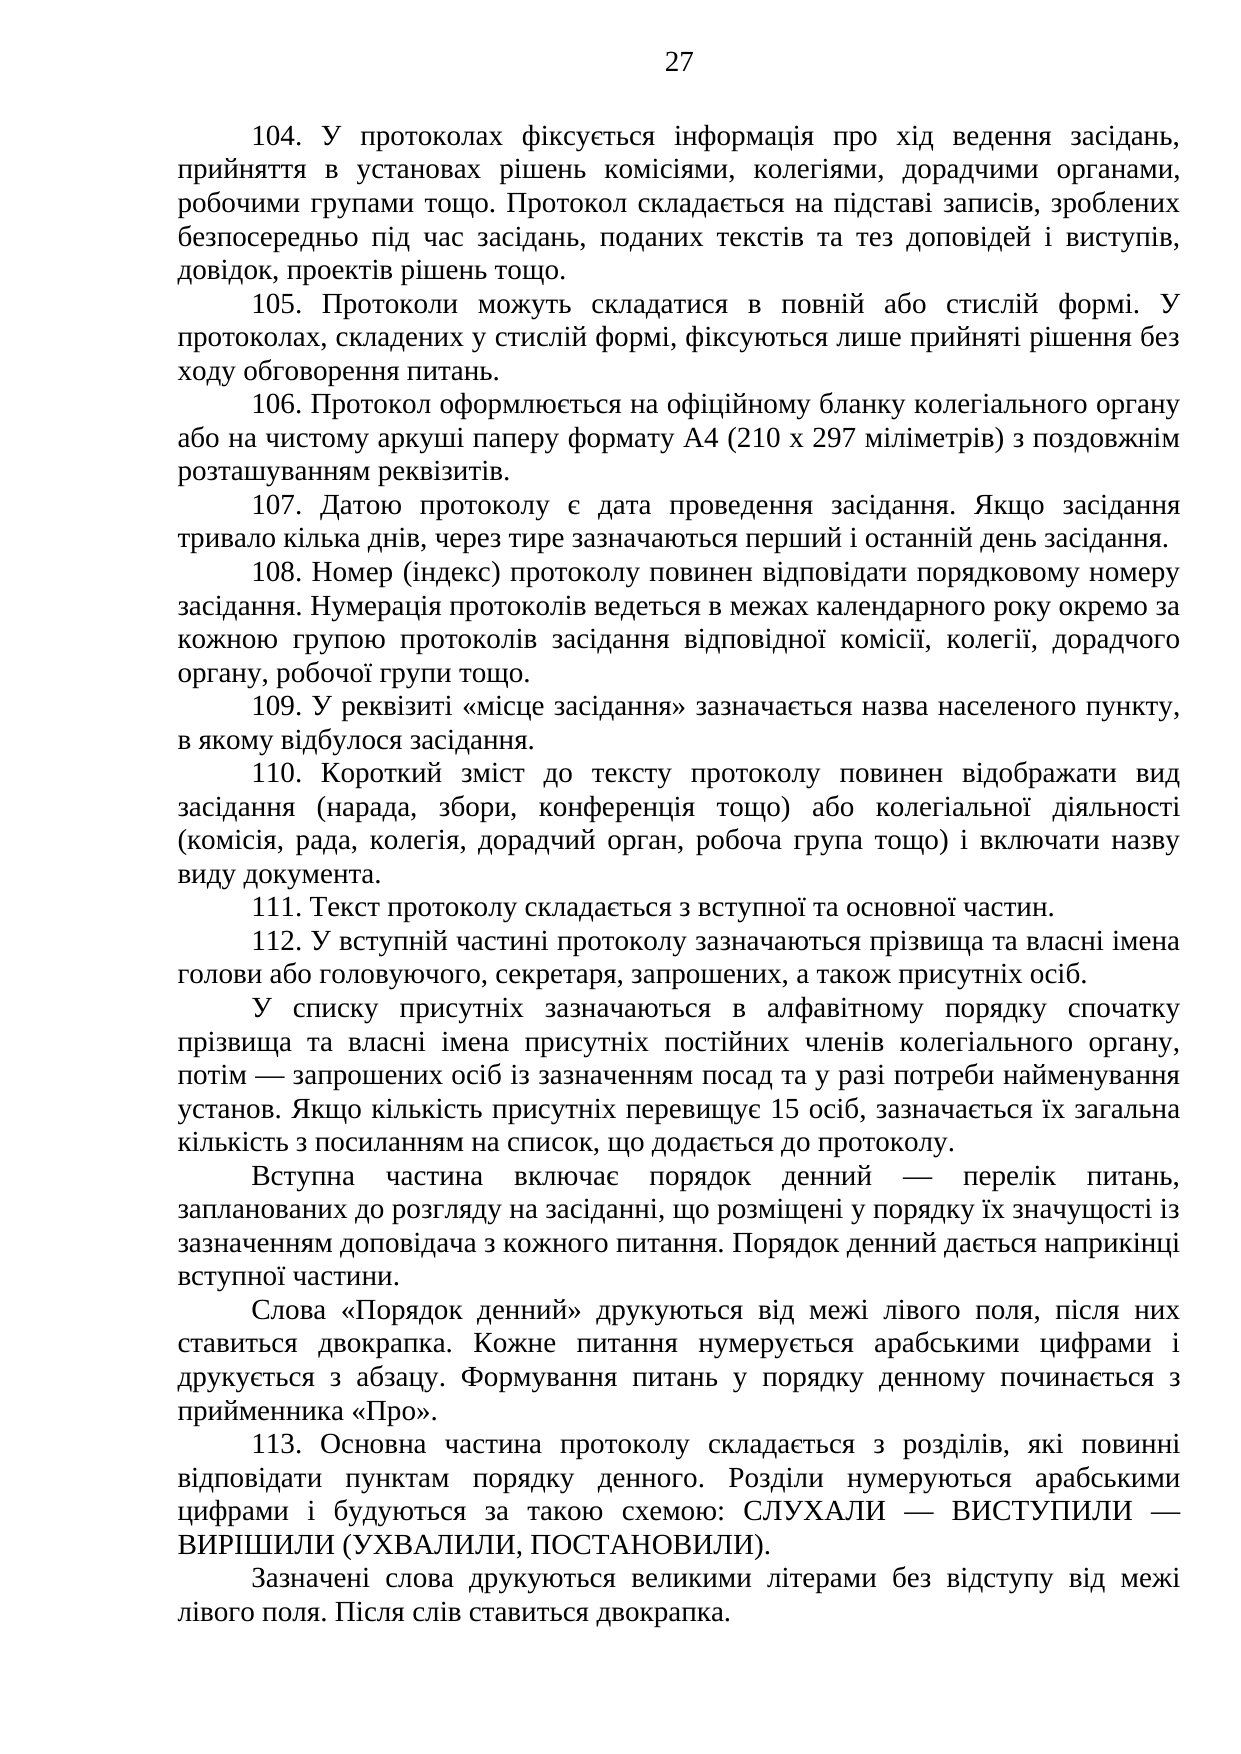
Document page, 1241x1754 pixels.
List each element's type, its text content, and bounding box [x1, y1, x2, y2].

text 106. Протокол оформлюється на офіційному бланку колегіального органу або на чистому аркуші паперу формату А4 (210 х 297 міліметрів) з поздовжнім розташуванням реквізитів. [177, 386, 1181, 487]
text 113. Основна частина протоколу складається з розділів, які повинні відповідати пунктам порядку денного. Розділи нумеруються арабськими цифрами і будуються за такою схемою: СЛУХАЛИ — ВИСТУПИЛИ — ВИРІШИЛИ (УХВАЛИЛИ, ПОСТАНОВИЛИ). [177, 1426, 1181, 1560]
text У списку присутніх зазначаються в алфавітному порядку спочатку прізвища та власні імена присутніх постійних членів колегіального органу, потім — запрошених осіб із зазначенням посад та у разі потреби найменування установ. Якщо кількість присутніх перевищує 15 осіб, зазначається їх загальна кількість з посиланням на список, що додається до протоколу. [177, 990, 1181, 1158]
text 111. Текст протоколу складається з вступної та основної частин. [177, 889, 1181, 923]
text 104. У протоколах фіксується інформація про хід ведення засідань, прийняття в установах рішень комісіями, колегіями, дорадчими органами, робочими групами тощо. Протокол складається на підставі записів, зроблених безпосередньо під час засідань, поданих текстів та тез доповідей і виступів, довідок, проектів рішень тощо. [177, 118, 1181, 286]
text Слова «Порядок денний» друкуються від межі лівого поля, після них ставиться двокрапка. Кожне питання нумерується арабськими цифрами і друкується з абзацу. Формування питань у порядку денному починається з прийменника «Про». [177, 1292, 1181, 1426]
text 108. Номер (індекс) протоколу повинен відповідати порядковому номеру засідання. Нумерація протоколів ведеться в межах календарного року окремо за кожною групою протоколів засідання відповідної комісії, колегії, дорадчого органу, робочої групи тощо. [177, 554, 1181, 688]
text 105. Протоколи можуть складатися в повній або стислій формі. У протоколах, складених у стислій формі, фіксуються лише прийняті рішення без ходу обговорення питань. [177, 286, 1181, 386]
text Вступна частина включає порядок денний — перелік питань, запланованих до розгляду на засіданні, що розміщені у порядку їх значущості із зазначенням доповідача з кожного питання. Порядок денний дається наприкінці вступної частини. [177, 1158, 1181, 1292]
text 112. У вступній частині протоколу зазначаються прізвища та власні імена голови або головуючого, секретаря, запрошених, а також присутніх осіб. [177, 923, 1181, 990]
text Зазначені слова друкуються великими літерами без відступу від межі лівого поля. Після слів ставиться двокрапка. [177, 1560, 1181, 1627]
text 110. Короткий зміст до тексту протоколу повинен відображати вид засідання (нарада, збори, конференція тощо) або колегіальної діяльності (комісія, рада, колегія, дорадчий орган, робоча група тощо) і включати назву виду документа. [177, 755, 1181, 889]
text 109. У реквізиті «місце засідання» зазначається назва населеного пункту, в якому відбулося засідання. [177, 688, 1181, 755]
text 107. Датою протоколу є дата проведення засідання. Якщо засідання тривало кілька днів, через тире зазначаються перший і останній день засідання. [177, 487, 1181, 554]
